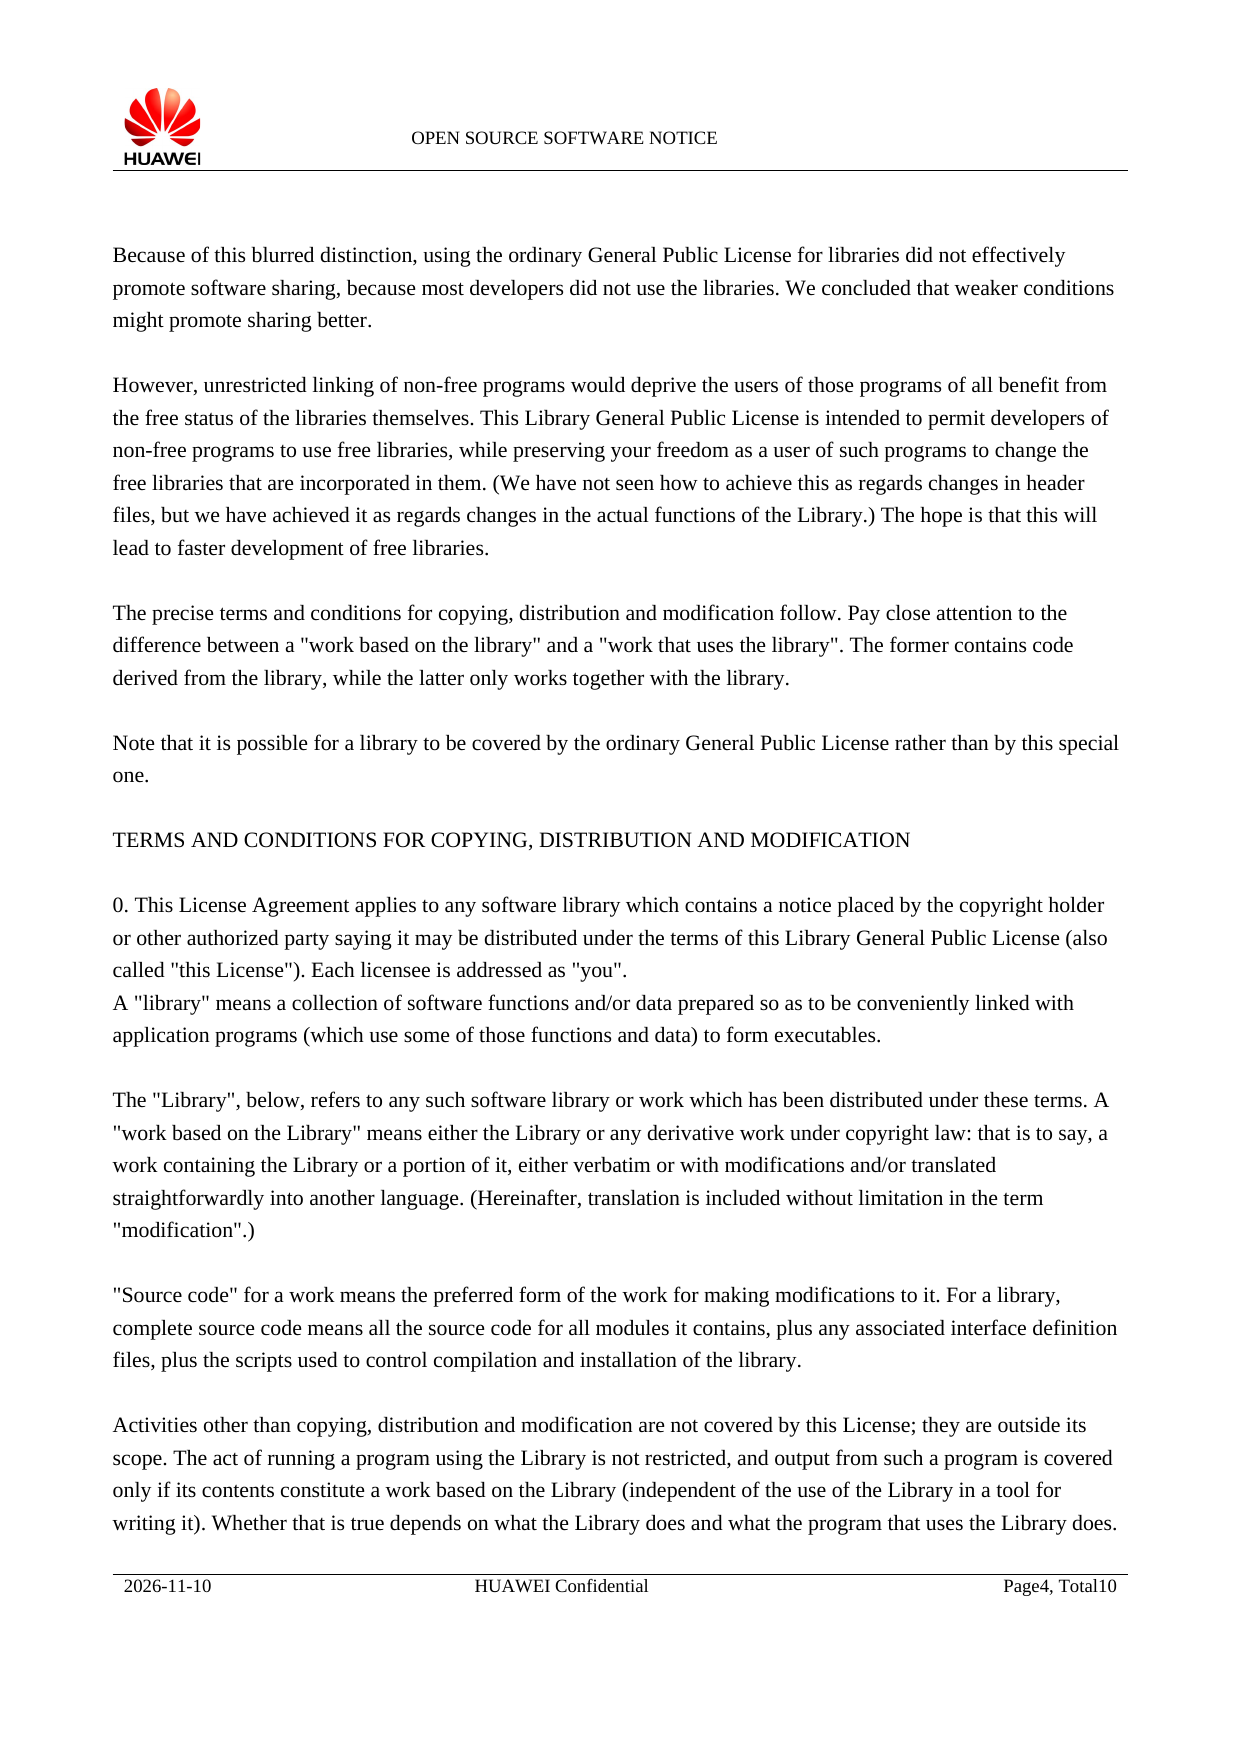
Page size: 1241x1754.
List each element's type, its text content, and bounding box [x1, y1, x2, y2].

picture [124, 88, 201, 165]
